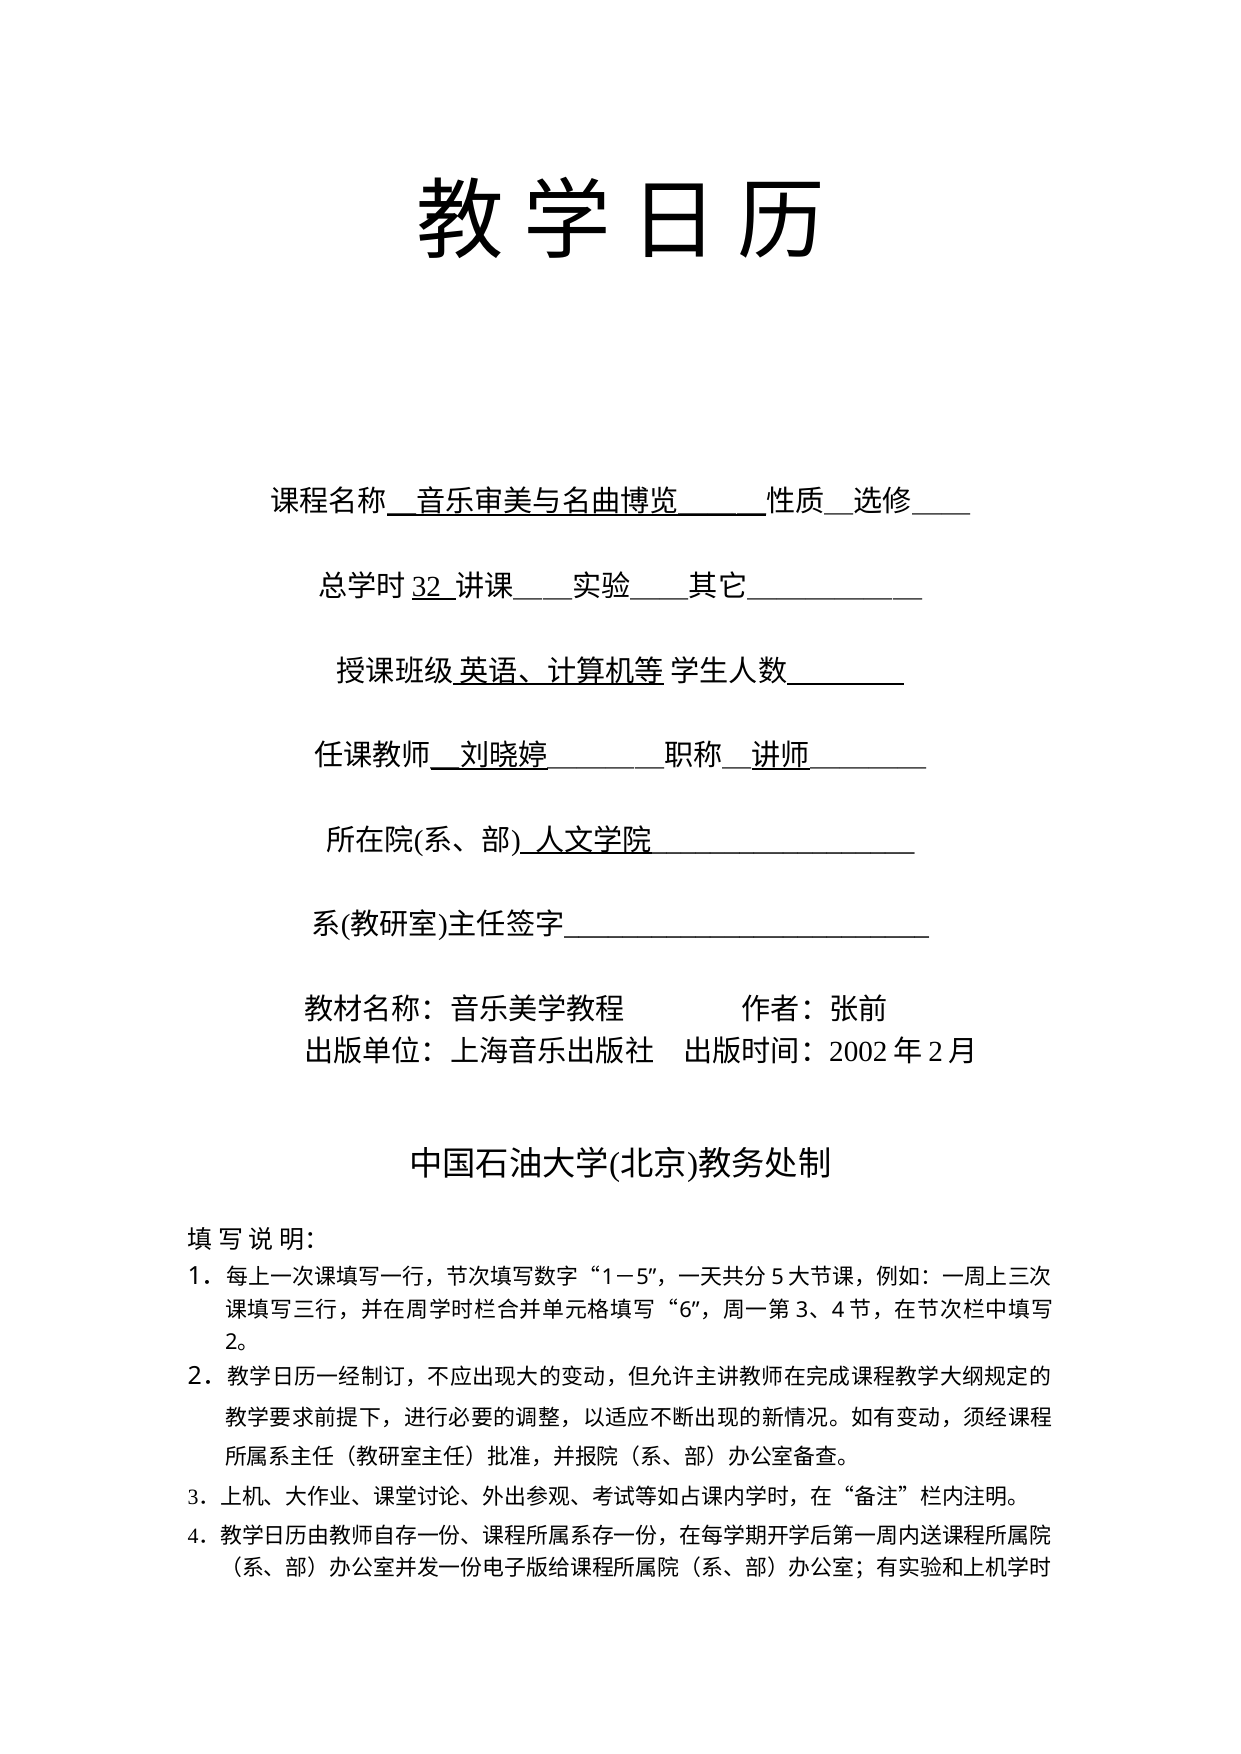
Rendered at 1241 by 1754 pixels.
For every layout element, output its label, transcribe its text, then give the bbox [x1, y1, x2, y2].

text 任课教师＿刘晓婷＿＿＿＿职称＿讲师＿＿＿＿ [187, 732, 1053, 774]
text 系(教研室)主任签字_________________________ [187, 901, 1053, 943]
text 教材名称：音乐美学教程 作者：张前 [187, 985, 1053, 1028]
text 出版单位：上海音乐出版社 出版时间：2002年2月 [187, 1028, 1053, 1070]
text 3．上机、大作业、课堂讨论、外出参观、考试等如占课内学时，在“备注”栏内注明。 [187, 1479, 1053, 1510]
text 课程名称＿音乐审美与名曲博览＿＿＿性质＿选修＿＿ [187, 478, 1053, 520]
text 2．教学日历一经制订，不应出现大的变动，但允许主讲教师在完成课程教学大纲规定的教学要求前提下，进行必要的调整，以适应不断出现的新情况。如有变动，须经课程所属系主任（教研室主任）批准，并报院（系、部）办公室备查。 [187, 1355, 1053, 1471]
text 授课班级 英语、计算机等 学生人数＿＿＿＿ [187, 647, 1053, 689]
text 填 写 说 明： [187, 1219, 1053, 1256]
text 总学时32 讲课＿＿实验＿＿其它＿＿＿＿＿＿ [187, 562, 1053, 605]
text 所在院(系、部)_人文学院__________________ [187, 816, 1053, 858]
text 教 学 日 历 [187, 150, 1053, 277]
text 中国石油大学(北京)教务处制 [187, 1137, 1053, 1185]
text 1．每上一次课填写一行，节次填写数字“1－，一天共分5大节课，例如：一周上三次课填写三行，并在周学时栏合并单元格填写“，周一第3、4节，在节次栏中填写2。 [187, 1256, 1053, 1355]
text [187, 1518, 1053, 1582]
